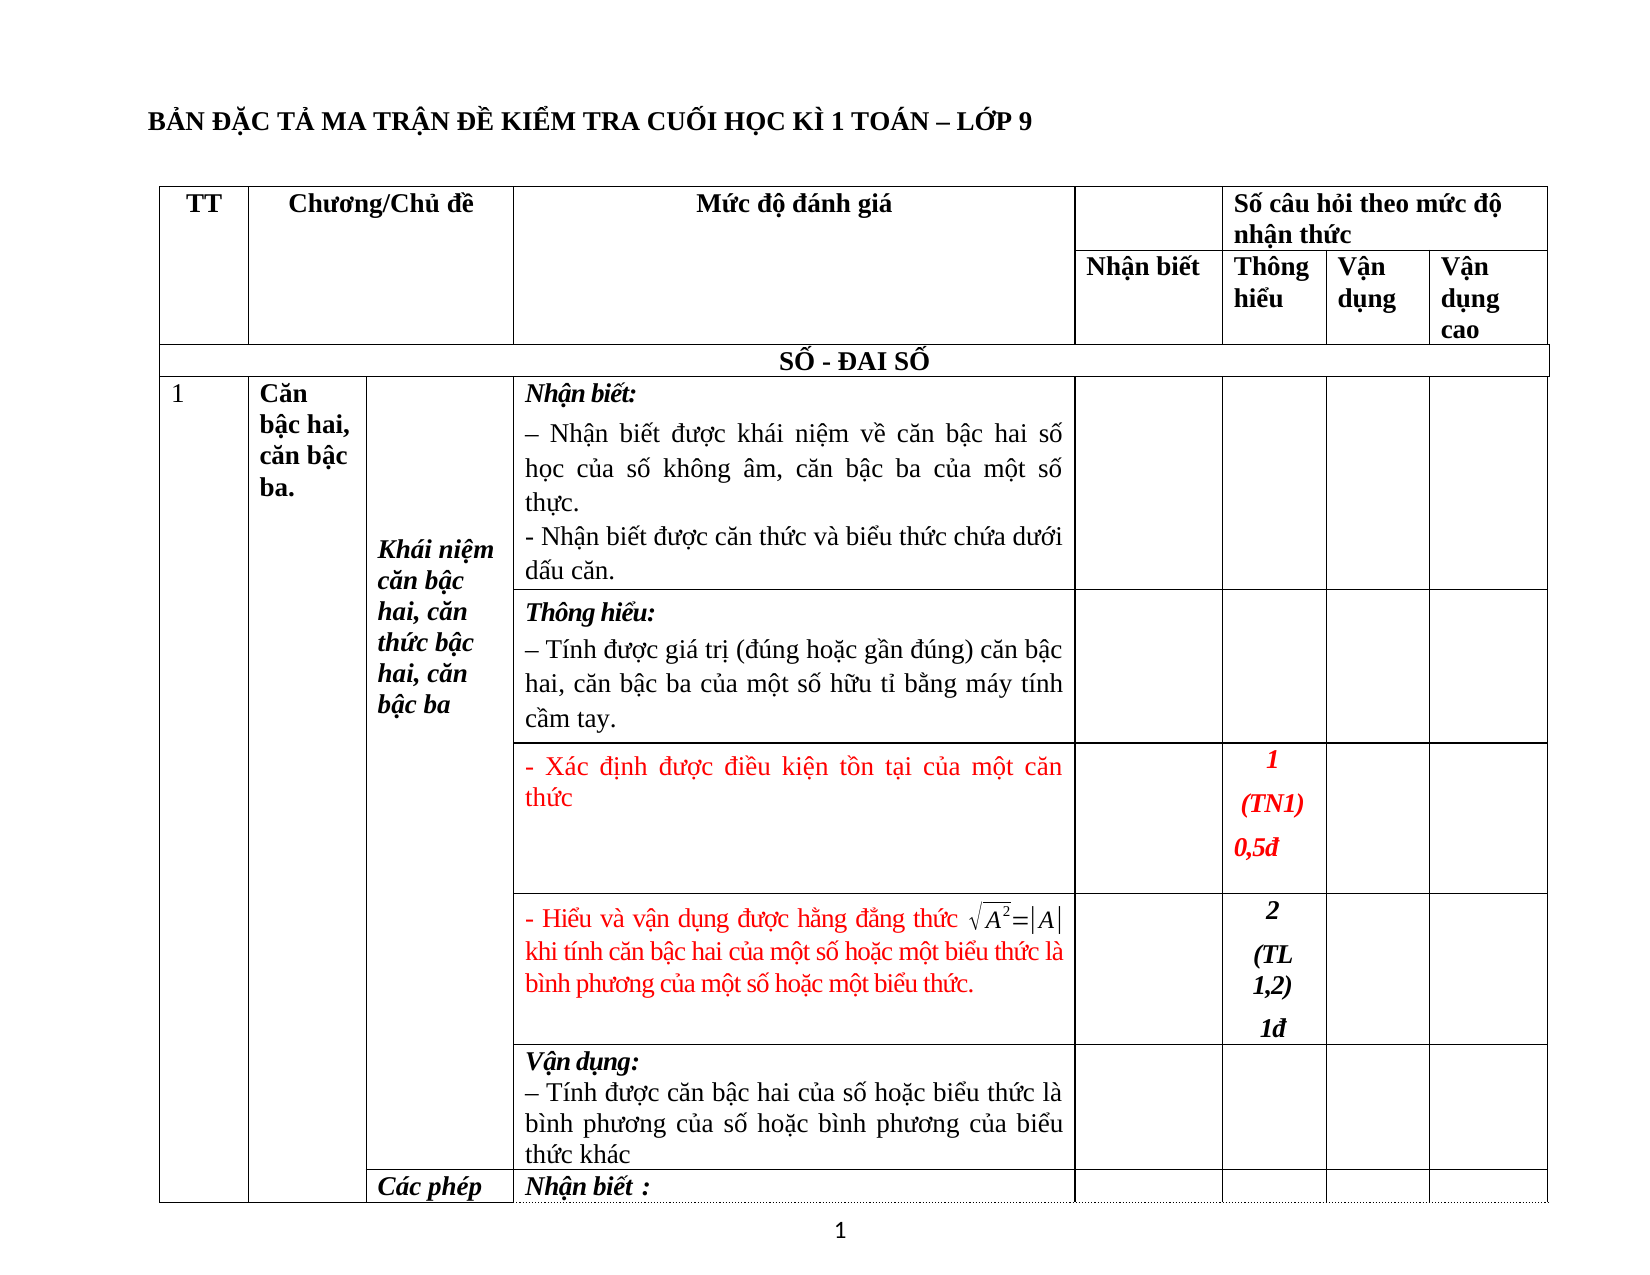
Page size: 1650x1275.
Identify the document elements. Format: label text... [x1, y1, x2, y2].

table_cell SỐ - ĐAI SỐ [160, 345, 1549, 376]
table_cell [1327, 590, 1429, 742]
table_header Chương/Chủ đề [249, 187, 513, 344]
table_cell Thông hiểu [1223, 251, 1326, 344]
table_cell - Xác định được điều kiện tồn tại của một căn thức [514, 744, 1074, 893]
table_cell [1076, 1045, 1222, 1169]
table_cell - Hiểu và vận dụng được hằng đẳng thức khi tính căn bậc hai của một số hoặc một biểu thức là bình phương của một số hoặc một biểu thức. [514, 894, 1074, 1044]
table_cell [1223, 377, 1326, 589]
table_cell [1430, 590, 1547, 742]
table_cell [1076, 1170, 1222, 1202]
table_cell Vận dụng [1327, 251, 1429, 344]
table_cell Vận dụng: – Tính được căn bậc hai của số hoặc biểu thức là bình phương của số hoặc bình phương của biểu thức khác [514, 1045, 1074, 1169]
table_cell [1430, 1170, 1547, 1202]
table_cell [1223, 1045, 1326, 1169]
table_cell Nhận biết [1076, 251, 1222, 344]
table_cell Nhận biết: – Nhận biết được khái niệm về căn bậc hai số học của số không âm, căn bậc ba của một số thực. - Nhận biết được căn thức và biểu thức chứa dưới dấu căn. [514, 377, 1074, 589]
table_cell [1327, 377, 1429, 589]
text BẢN ĐẶC TẢ MA TRẬN ĐỀ KIỂM TRA CUỐI HỌC KÌ 1 TOÁN – LỚP 9 [148, 105, 1532, 136]
table_cell [1076, 590, 1222, 742]
table_cell [1223, 590, 1326, 742]
table_cell [1430, 1045, 1547, 1169]
table_cell [1223, 1170, 1326, 1202]
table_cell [367, 1170, 513, 1202]
table_cell Khái niệm căn bậc hai, căn thức bậc hai, căn bậc ba [367, 377, 513, 1169]
table_cell [1327, 1045, 1429, 1169]
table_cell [514, 1170, 1074, 1202]
table_cell [1430, 894, 1547, 1044]
table_cell [1076, 894, 1222, 1044]
table_header TT [160, 187, 248, 344]
table_cell [1430, 744, 1547, 893]
table_cell 1 (TN1) 0,5đ [1223, 744, 1326, 893]
table_header [1076, 187, 1222, 249]
table_cell [1327, 1170, 1429, 1202]
table_cell [1430, 377, 1547, 589]
table_cell Căn bậc hai, căn bậc ba. [249, 377, 366, 1202]
table_header Số câu hỏi theo mức độ nhận thức [1223, 187, 1547, 249]
table_cell [1076, 744, 1222, 893]
table_cell [1327, 744, 1429, 893]
table_cell 2 (TL 1,2) 1đ [1223, 894, 1326, 1044]
table_cell [1327, 894, 1429, 1044]
table_cell Vận dụng cao [1430, 251, 1547, 344]
table_cell [1076, 377, 1222, 589]
table_cell 1 [160, 377, 248, 1202]
table_cell Thông hiểu: – Tính được giá trị (đúng hoặc gần đúng) căn bậc hai, căn bậc ba của một số hữu tỉ bằng máy tính cầm tay. [514, 590, 1074, 742]
table_header Mức độ đánh giá [514, 187, 1074, 344]
